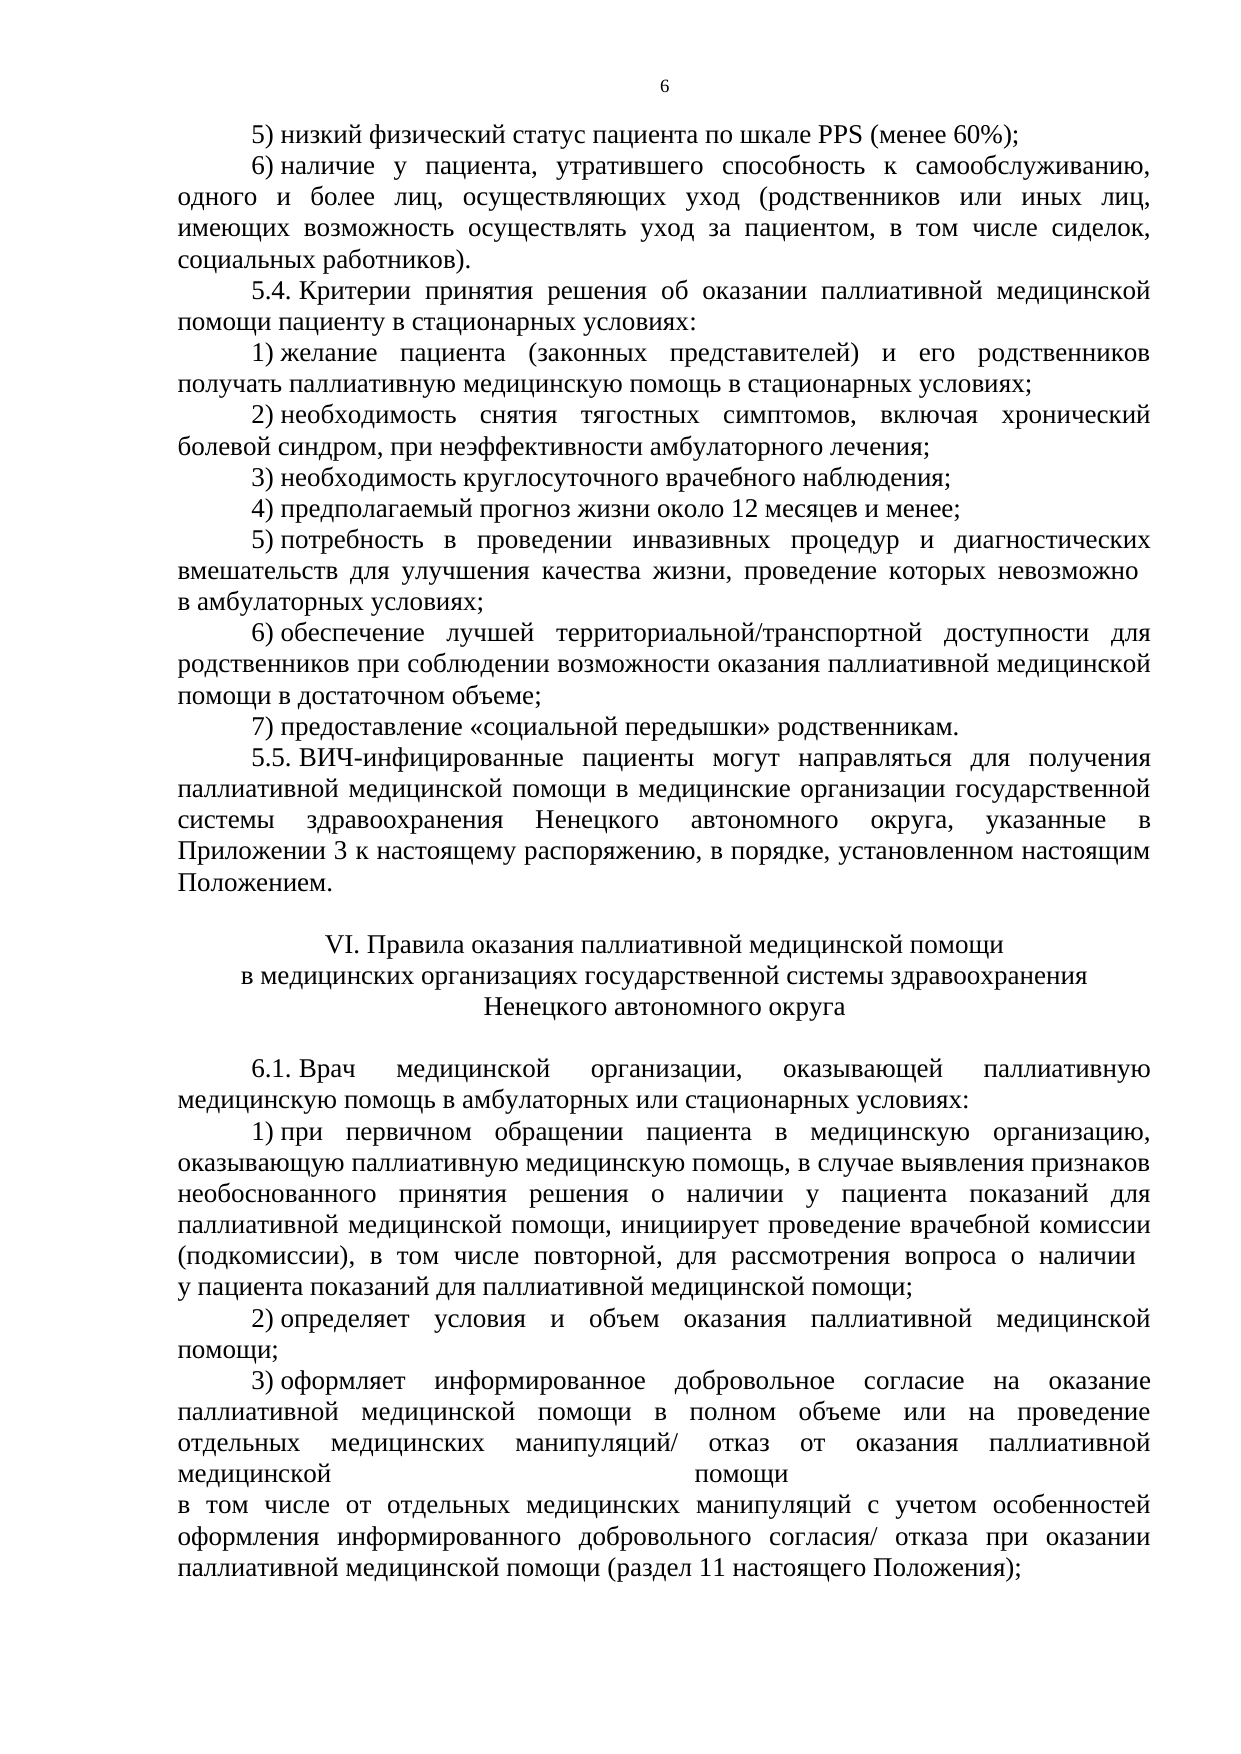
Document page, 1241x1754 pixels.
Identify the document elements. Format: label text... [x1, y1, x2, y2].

text 7) предоставление «социальной передышки» родственникам. [177, 710, 1152, 741]
subtitle VI. Правила оказания паллиативной медицинской помощи [177, 928, 1152, 959]
text 6.1. Врач медицинской организации, оказывающей паллиативную медицинскую помощь в амбулаторных или стационарных условиях: [177, 1052, 1152, 1115]
text 5.4. Критерии принятия решения об оказании паллиативной медицинской помощи пациенту в стационарных условиях: [177, 274, 1152, 336]
subtitle в медицинских организациях государственной системы здравоохранения Ненецкого автономного округа [177, 959, 1152, 1021]
text 4) предполагаемый прогноз жизни около 12 месяцев и менее; [177, 492, 1152, 523]
text 1) желание пациента (законных представителей) и его родственников получать паллиативную медицинскую помощь в стационарных условиях; [177, 336, 1152, 398]
text 3) оформляет информированное добровольное согласие на оказание паллиативной медицинской помощи в полном объеме или на проведение отдельных медицинских манипуляций/ отказ от оказания паллиативной медицинской помощи в том числе от отдельных медицинских манипуляций с учетом особенностей оформления информированного добровольного согласия/ отказа при оказании паллиативной медицинской помощи (раздел 11 настоящего Положения); [177, 1364, 1152, 1582]
text 5) низкий физический статус пациента по шкале PPS (менее 60%); [177, 118, 1152, 149]
text 2) определяет условия и объем оказания паллиативной медицинской помощи; [177, 1302, 1152, 1364]
text 5) потребность в проведении инвазивных процедур и диагностических вмешательств для улучшения качества жизни, проведение которых невозможно в амбулаторных условиях; [177, 523, 1152, 616]
text 5.5. ВИЧ-инфицированные пациенты могут направляться для получения паллиативной медицинской помощи в медицинские организации государственной системы здравоохранения Ненецкого автономного округа, указанные в Приложении 3 к настоящему распоряжению, в порядке, установленном настоящим Положением. [177, 741, 1152, 897]
text 6) обеспечение лучшей территориальной/транспортной доступности для родственников при соблюдении возможности оказания паллиативной медицинской помощи в достаточном объеме; [177, 616, 1152, 710]
text 1) при первичном обращении пациента в медицинскую организацию, оказывающую паллиативную медицинскую помощь, в случае выявления признаков необоснованного принятия решения о наличии у пациента показаний для паллиативной медицинской помощи, инициирует проведение врачебной комиссии (подкомиссии), в том числе повторной, для рассмотрения вопроса о наличии у пациента показаний для паллиативной медицинской помощи; [177, 1115, 1152, 1302]
text 3) необходимость круглосуточного врачебного наблюдения; [177, 461, 1152, 492]
text 6) наличие у пациента, утратившего способность к самообслуживанию, одного и более лиц, осуществляющих уход (родственников или иных лиц, имеющих возможность осуществлять уход за пациентом, в том числе сиделок, социальных работников). [177, 149, 1152, 274]
text 2) необходимость снятия тягостных симптомов, включая хронический болевой синдром, при неэффективности амбулаторного лечения; [177, 398, 1152, 461]
